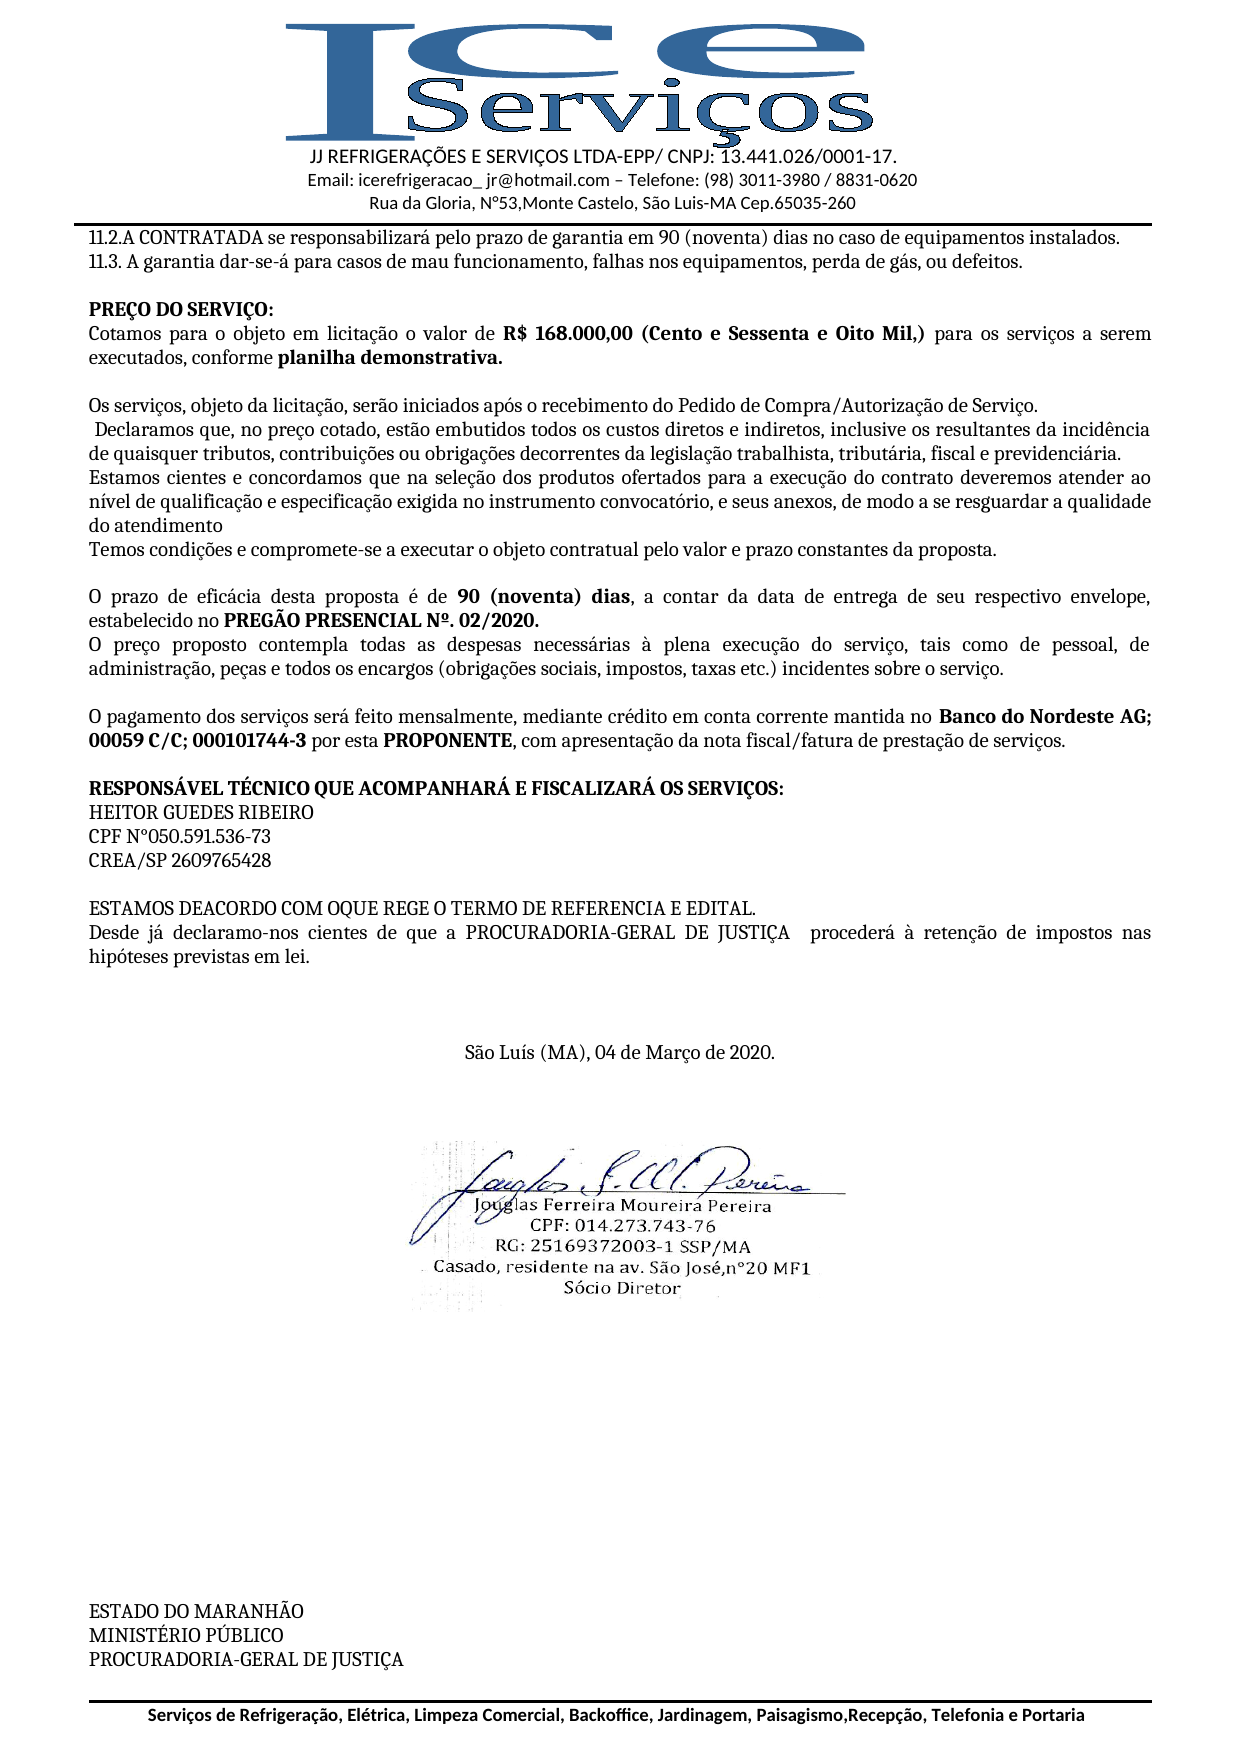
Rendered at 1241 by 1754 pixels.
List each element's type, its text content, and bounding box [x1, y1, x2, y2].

text 11.3. A garantia dar-se-á para casos de mau funcionamento, falhas nos equipamentos, perda de gás, ou defeitos. [89, 250, 1152, 274]
text Declaramos que, no preço cotado, estão embutidos todos os custos diretos e indiretos, inclusive os resultantes da incidência de quaisquer tributos, contribuições ou obrigações decorrentes da legislação trabalhista, tributária, fiscal e previdenciária. [89, 417, 1152, 465]
text Temos condições e compromete-se a executar o objeto contratual pelo valor e prazo constantes da proposta. [89, 537, 1152, 561]
text O prazo de eficácia desta proposta é de 90 (noventa) dias, a contar da data de entrega de seu respectivo envelope, estabelecido no PREGÃO PRESENCIAL Nº. 02/2020. [89, 585, 1152, 633]
text CREA/SP 2609765428 [89, 849, 1152, 873]
text ESTADO DO MARANHÃO [89, 1599, 1152, 1623]
text Estamos cientes e concordamos que na seleção dos produtos ofertados para a execução do contrato deveremos atender ao nível de qualificação e especificação exigida no instrumento convocatório, e seus anexos, de modo a se resguardar a qualidade do atendimento [89, 465, 1152, 537]
text Desde já declaramo-nos cientes de que a PROCURADORIA-GERAL DE JUSTIÇA procederá à retenção de impostos nas hipóteses previstas em lei. [89, 921, 1152, 968]
text HEITOR GUEDES RIBEIRO [89, 801, 1152, 825]
text O preço proposto contempla todas as despesas necessárias à plena execução do serviço, tais como de pessoal, de administração, peças e todos os encargos (obrigações sociais, impostos, taxas etc.) incidentes sobre o serviço. [89, 633, 1152, 681]
text CPF N°050.591.536-73 [89, 825, 1152, 849]
text MINISTÉRIO PÚBLICO [89, 1623, 1152, 1647]
text PROCURADORIA-GERAL DE JUSTIÇA [89, 1647, 1152, 1671]
text Cotamos para o objeto em licitação o valor de R$ 168.000,00 (Cento e Sessenta e Oito Mil,) para os serviços a serem executados, conforme planilha demonstrativa. [89, 322, 1152, 369]
text RESPONSÁVEL TÉCNICO QUE ACOMPANHARÁ E FISCALIZARÁ OS SERVIÇOS: [89, 777, 1152, 801]
text 11.2.A CONTRATADA se responsabilizará pelo prazo de garantia em 90 (noventa) dias no caso de equipamentos instalados. [89, 226, 1152, 250]
text PREÇO DO SERVIÇO: [89, 298, 1152, 322]
text ESTAMOS DEACORDO COM OQUE REGE O TERMO DE REFERENCIA E EDITAL. [89, 897, 1152, 921]
text Os serviços, objeto da licitação, serão iniciados após o recebimento do Pedido de Compra/Autorização de Serviço. [89, 393, 1152, 417]
text São Luís (MA), 04 de Março de 2020. [89, 1040, 1152, 1064]
text O pagamento dos serviços será feito mensalmente, mediante crédito em conta corrente mantida no Banco do Nordeste AG; 00059 C/C; 000101744-3 por esta PROPONENTE, com apresentação da nota fiscal/fatura de prestação de serviços. [89, 705, 1152, 753]
